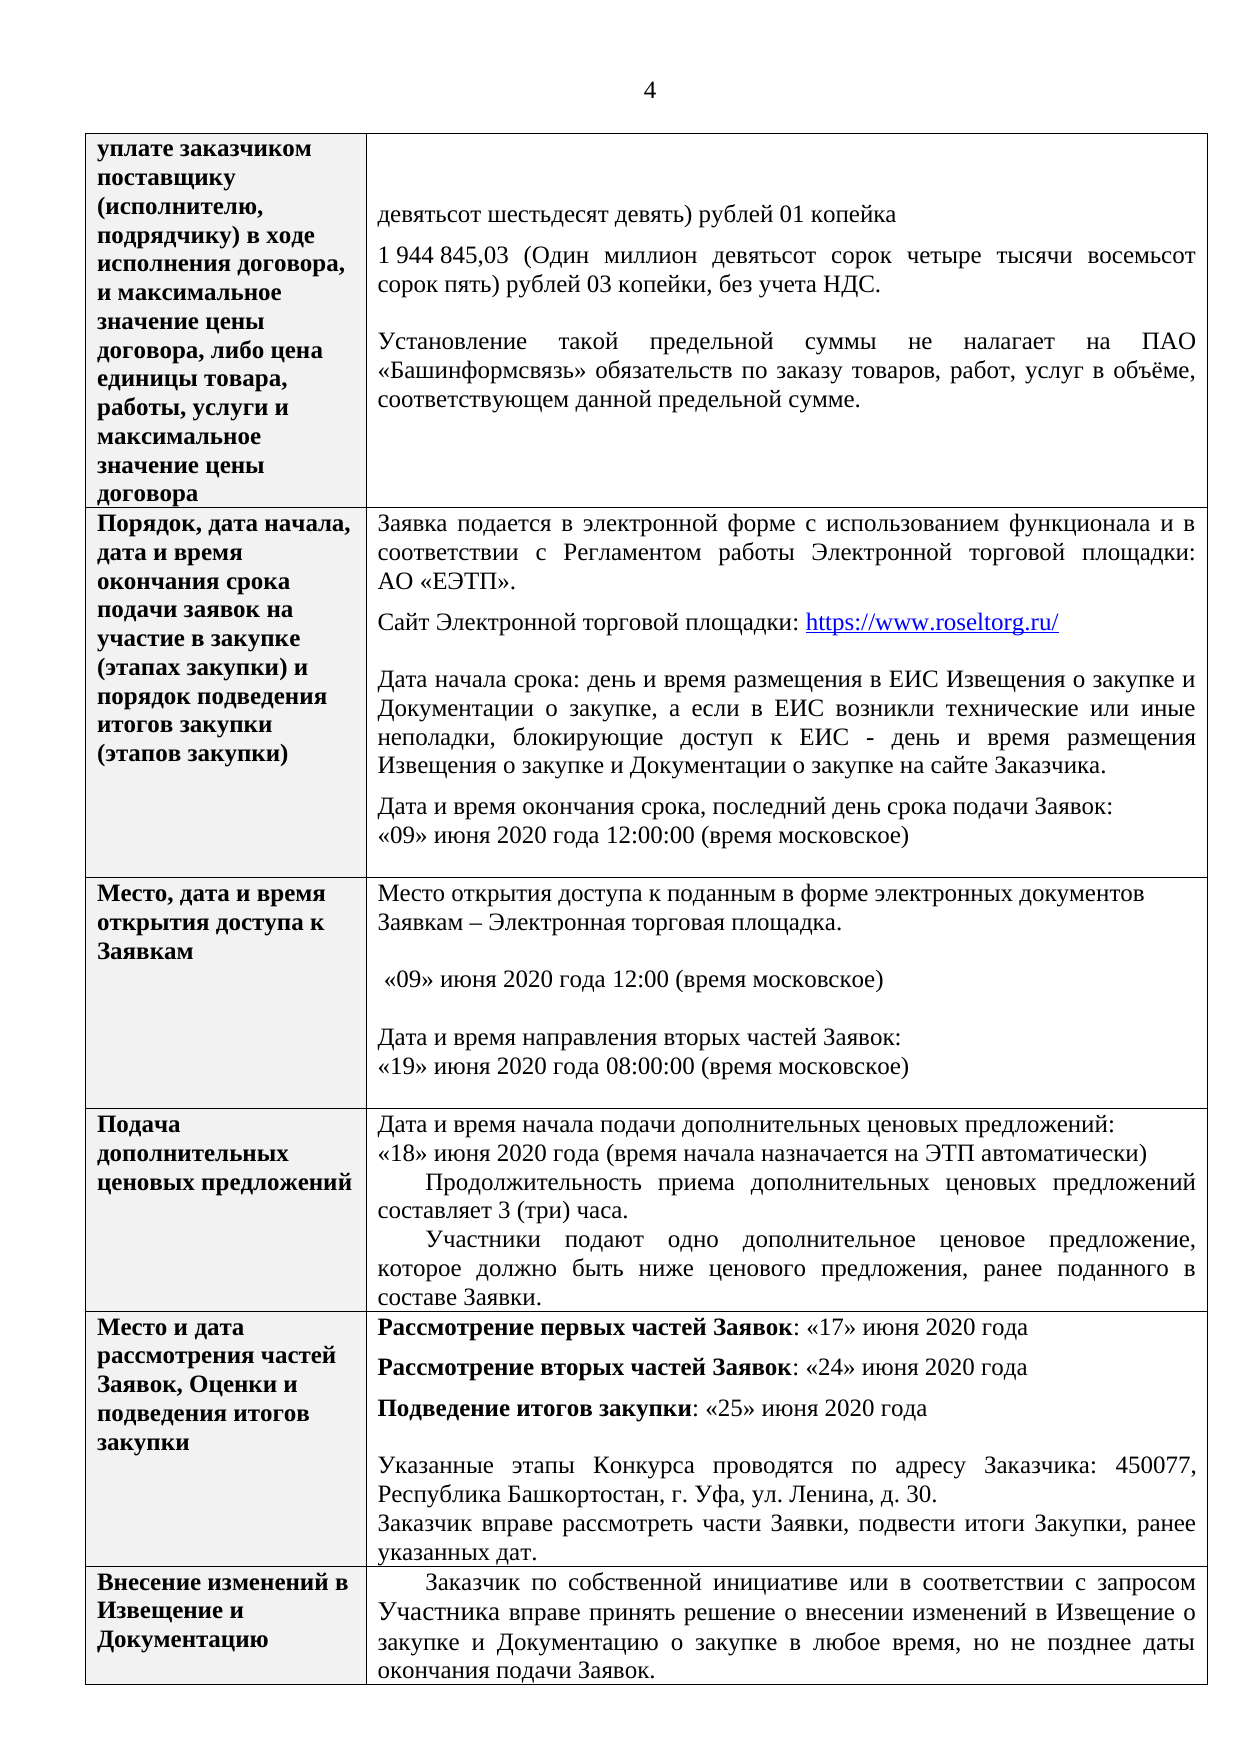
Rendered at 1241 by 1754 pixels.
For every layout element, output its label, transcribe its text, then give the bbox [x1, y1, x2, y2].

table_cell Порядок, дата начала, дата и время окончания срока подачи заявок на участие в закупке (этапах закупки) и порядок подведения итогов закупки (этапов закупки) [86, 508, 366, 877]
table_cell Место открытия доступа к поданным в форме электронных документов Заявкам – Электронная торговая площадка. 12:00 (время московское) Дата и время направления вторых частей Заявок: 08:00:00 (время московское) [367, 878, 1207, 1108]
table_cell Место и дата рассмотрения частей Заявок, Оценки и подведения итогов закупки [86, 1312, 366, 1566]
table_cell Дата и время начала подачи дополнительных ценовых предложений: (время начала назначается на ЭТП автоматически) Продолжительность приема дополнительных ценовых предложений составляет 3 (три) часа. Участники подают одно дополнительное ценовое предложение, которое должно быть ниже ценового предложения, ранее поданного в составе Заявки. [367, 1109, 1207, 1311]
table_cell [86, 1567, 366, 1684]
table_cell Место, дата и время открытия доступа к Заявкам [86, 878, 366, 1108]
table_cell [86, 134, 366, 507]
table_cell Заявка подается в электронной форме с использованием функционала и в соответствии с Регламентом работы Электронной торговой площадки: АО «ЕЭТП». Сайт Электронной торговой площадки: https://www.roseltorg.ru/ Дата начала срока: день и время размещения в ЕИС Извещения о закупке и Документации о закупке, а если в ЕИС возникли технические или иные неполадки, блокирующие доступ к ЕИС - день и время размещения Извещения о закупке и Документации о закупке на сайте Заказчика. Дата и время окончания срока, последний день срока подачи Заявок: 12:00:00 (время московское) [367, 508, 1207, 877]
table_cell Подача дополнительных ценовых предложений [86, 1109, 366, 1311]
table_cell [367, 1567, 1207, 1684]
table_cell Рассмотрение первых частей Заявок: Рассмотрение вторых частей Заявок: Подведение итогов закупки: Указанные этапы Конкурса проводятся по адресу Заказчика: 450077, Республика Башкортостан, г. Уфа, ул. Ленина, д. 30. Заказчик вправе рассмотреть части Заявки, подвести итоги Закупки, ранее указанных дат. [367, 1312, 1207, 1566]
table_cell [367, 134, 1207, 507]
